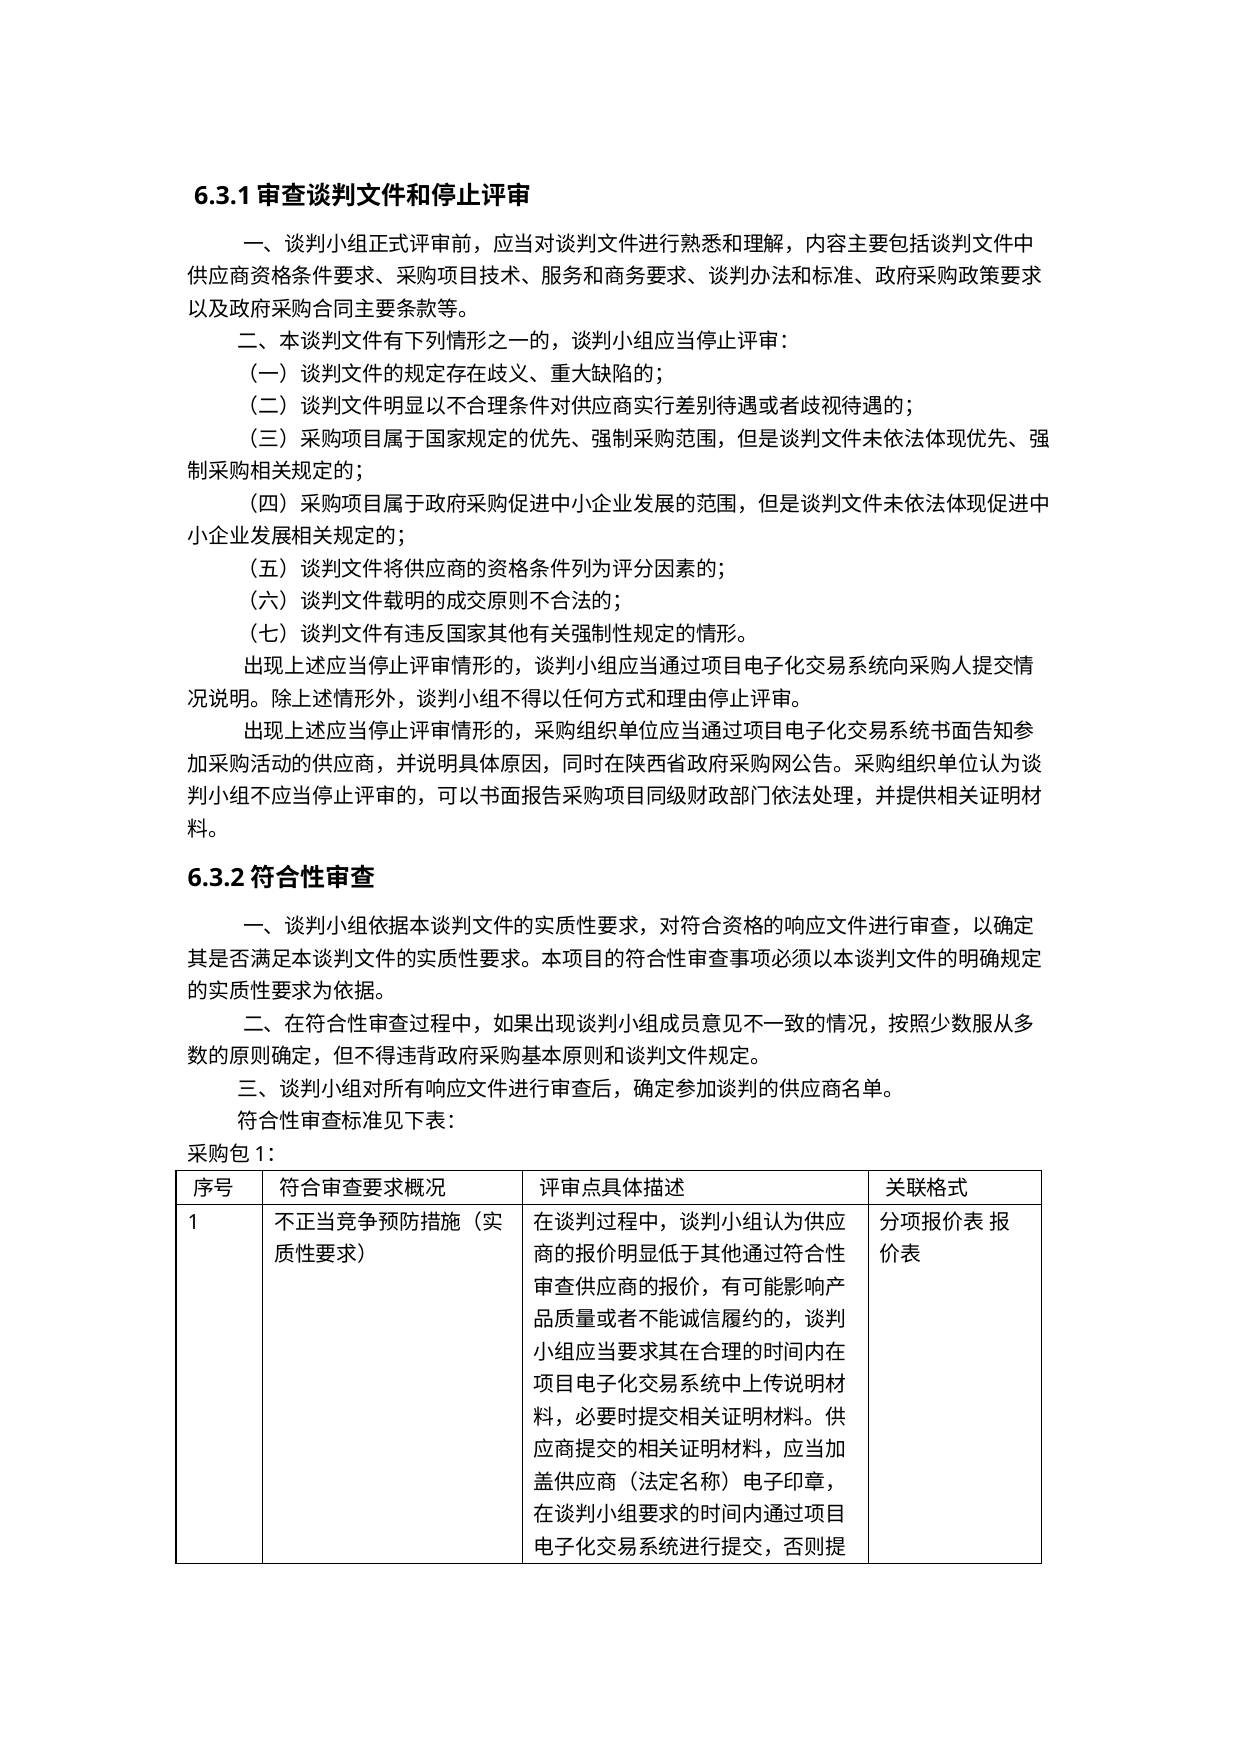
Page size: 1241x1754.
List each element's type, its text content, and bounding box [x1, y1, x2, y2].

text 一、谈判小组依据本谈判文件的实质性要求，对符合资格的响应文件进行审查，以确定其是否满足本谈判文件的实质性要求。本项目的符合性审查事项必须以本谈判文件的明确规定的实质性要求为依据。 [187, 909, 1053, 1007]
text （七）谈判文件有违反国家其他有关强制性规定的情形。 [187, 617, 1053, 649]
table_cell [523, 1205, 868, 1563]
text 6.3.1审查谈判文件和停止评审 [187, 162, 1053, 227]
table_header 符合审查要求概况 [263, 1171, 522, 1203]
text 符合性审查标准见下表： [187, 1104, 1053, 1137]
text 三、谈判小组对所有响应文件进行审查后，确定参加谈判的供应商名单。 [187, 1072, 1053, 1104]
table_header 评审点具体描述 [523, 1171, 868, 1203]
table_header 关联格式 [869, 1171, 1041, 1203]
text （三）采购项目属于国家规定的优先、强制采购范围，但是谈判文件未依法体现优先、强制采购相关规定的； [187, 422, 1053, 487]
table_cell 不正当竞争预防措施（实质性要求） [263, 1205, 522, 1563]
text 出现上述应当停止评审情形的，谈判小组应当通过项目电子化交易系统向采购人提交情况说明。除上述情形外，谈判小组不得以任何方式和理由停止评审。 [187, 649, 1053, 714]
text 一、谈判小组正式评审前，应当对谈判文件进行熟悉和理解，内容主要包括谈判文件中供应商资格条件要求、采购项目技术、服务和商务要求、谈判办法和标准、政府采购政策要求以及政府采购合同主要条款等。 [187, 227, 1053, 324]
table_cell 分项报价表 报价表 [869, 1205, 1041, 1563]
table_cell 1 [177, 1205, 262, 1563]
table_header 序号 [177, 1171, 262, 1203]
text 出现上述应当停止评审情形的，采购组织单位应当通过项目电子化交易系统书面告知参加采购活动的供应商，并说明具体原因，同时在陕西省政府采购网公告。采购组织单位认为谈判小组不应当停止评审的，可以书面报告采购项目同级财政部门依法处理，并提供相关证明材料。 [187, 714, 1053, 844]
text 采购包1： [187, 1137, 1053, 1169]
text （五）谈判文件将供应商的资格条件列为评分因素的； [187, 552, 1053, 584]
text 二、本谈判文件有下列情形之一的，谈判小组应当停止评审： [187, 324, 1053, 357]
text （六）谈判文件载明的成交原则不合法的； [187, 584, 1053, 617]
text 二、在符合性审查过程中，如果出现谈判小组成员意见不一致的情况，按照少数服从多数的原则确定，但不得违背政府采购基本原则和谈判文件规定。 [187, 1007, 1053, 1072]
text （四）采购项目属于政府采购促进中小企业发展的范围，但是谈判文件未依法体现促进中小企业发展相关规定的； [187, 487, 1053, 552]
text （二）谈判文件明显以不合理条件对供应商实行差别待遇或者歧视待遇的； [187, 389, 1053, 422]
text 6.3.2符合性审查 [187, 844, 1053, 909]
text （一）谈判文件的规定存在歧义、重大缺陷的； [187, 357, 1053, 389]
